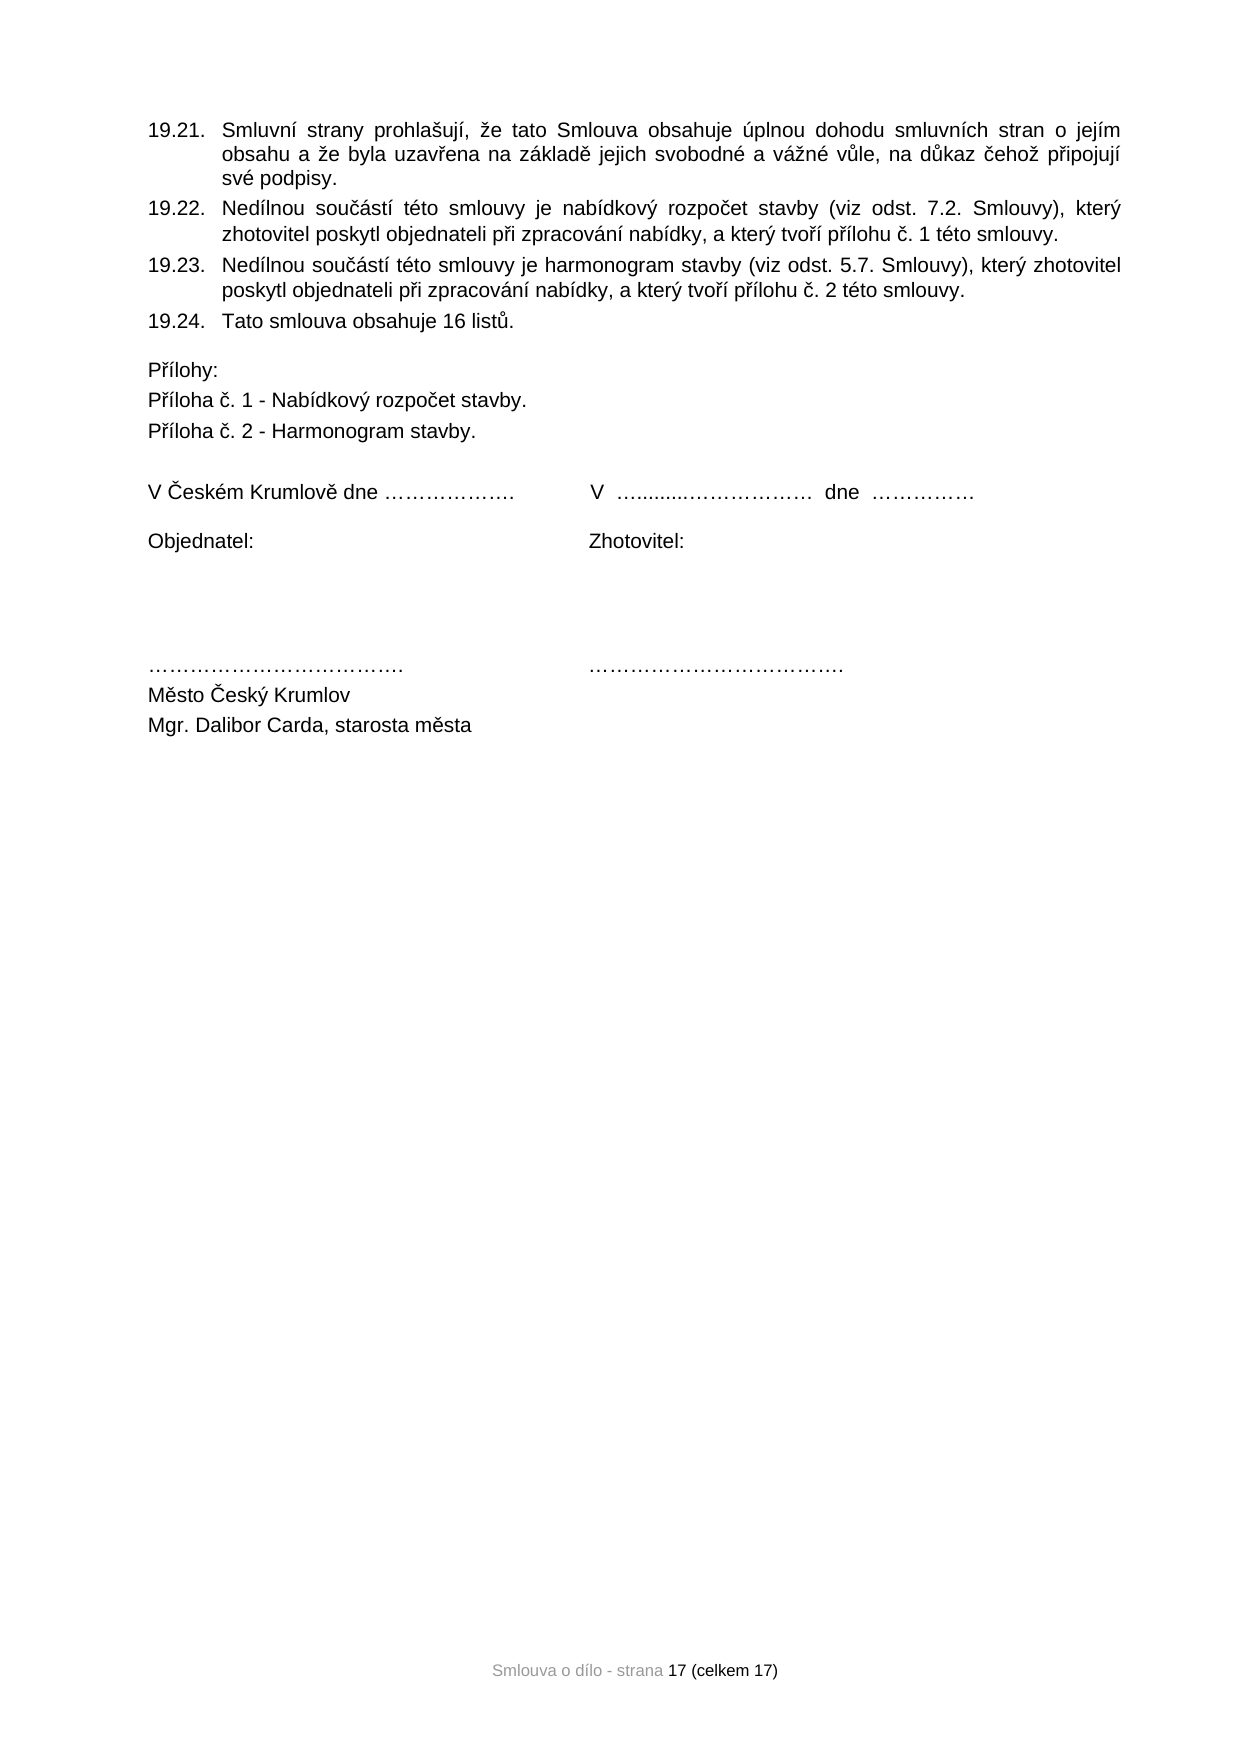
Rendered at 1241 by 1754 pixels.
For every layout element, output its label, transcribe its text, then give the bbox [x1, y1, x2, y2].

text Příloha č. 1 - Nabídkový rozpočet stavby. [148, 388, 1122, 412]
text V Českém Krumlově dne ………………. V ….........……………… dne …………… [148, 480, 1122, 504]
text Město Český Krumlov [148, 683, 1122, 707]
list Nedílnou součástí této smlouvy je nabídkový rozpočet stavby (viz odst. 7.2. Smlouvy), který zhotovitel poskytl objednateli při zpracování nabídky, a který tvoří přílohu č. 1 této smlouvy. [148, 196, 1122, 245]
text ………………………………. ………………………………. [148, 653, 1122, 677]
text Mgr. Dalibor Carda, starosta města [148, 713, 1122, 737]
list Nedílnou součástí této smlouvy je harmonogram stavby (viz odst. 5.7. Smlouvy), který zhotovitel poskytl objednateli při zpracování nabídky, a který tvoří přílohu č. 2 této smlouvy. [148, 253, 1122, 302]
text Objednatel: Zhotovitel: [148, 529, 1122, 553]
list Tato smlouva obsahuje 16 listů. [148, 309, 1122, 333]
text Přílohy: [148, 358, 1122, 382]
list Smluvní strany prohlašují, že tato Smlouva obsahuje úplnou dohodu smluvních stran o jejím obsahu a že byla uzavřena na základě jejich svobodné a vážné vůle, na důkaz čehož připojují své podpisy. [148, 118, 1122, 190]
text Příloha č. 2 - Harmonogram stavby. [148, 418, 1122, 442]
